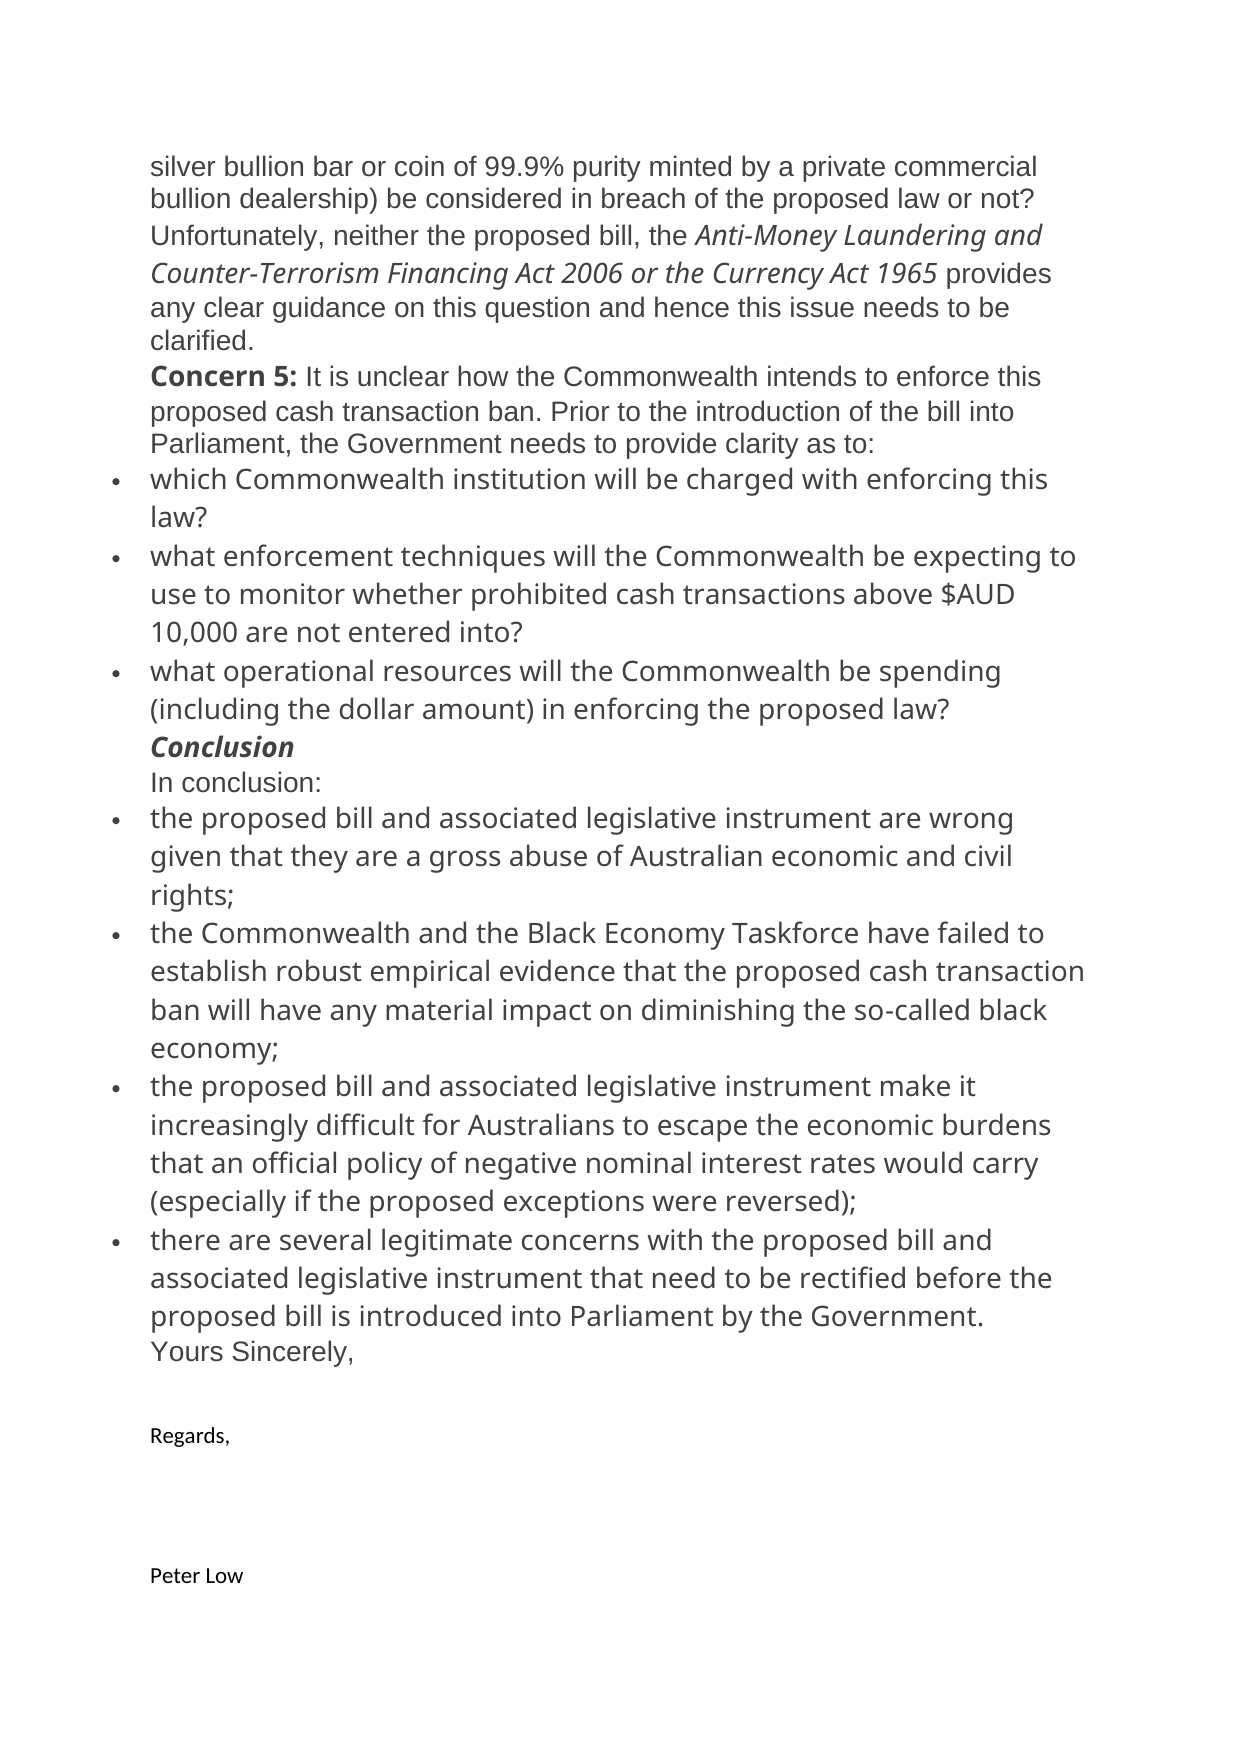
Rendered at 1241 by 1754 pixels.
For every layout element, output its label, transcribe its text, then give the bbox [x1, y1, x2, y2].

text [150, 150, 1090, 215]
text Peter Low [150, 1561, 1090, 1589]
list the Commonwealth and the Black Economy Taskforce have failed to establish robust empirical evidence that the proposed cash transaction ban will have any material impact on diminishing the so-called black economy; [112, 913, 1090, 1067]
list what enforcement techniques will the Commonwealth be expecting to use to monitor whether prohibited cash transactions above $AUD 10,000 are not entered into? [112, 536, 1090, 651]
text Unfortunately, neither the proposed bill, the Anti-Money Laundering and Counter-Terrorism Financing Act 2006 or the Currency Act 1965 provides any clear guidance on this question and hence this issue needs to be clarified. [150, 215, 1090, 356]
list what operational resources will the Commonwealth be spending (including the dollar amount) in enforcing the proposed law? [112, 651, 1090, 728]
list which Commonwealth institution will be charged with enforcing this law? [112, 459, 1090, 536]
list the proposed bill and associated legislative instrument make it increasingly difficult for Australians to escape the economic burdens that an official policy of negative nominal interest rates would carry (especially if the proposed exceptions were reversed); [112, 1067, 1090, 1220]
text Concern 5: It is unclear how the Commonwealth intends to enforce this proposed cash transaction ban. Prior to the introduction of the bill into Parliament, the Government needs to provide clarity as to: [150, 356, 1090, 459]
text Yours Sincerely, [150, 1335, 1090, 1367]
list there are several legitimate concerns with the proposed bill and associated legislative instrument that need to be rectified before the proposed bill is introduced into Parliament by the Government. [112, 1220, 1090, 1335]
text Regards, [150, 1421, 1090, 1449]
text Conclusion [150, 728, 1090, 766]
text In conclusion: [150, 766, 1090, 798]
list the proposed bill and associated legislative instrument are wrong given that they are a gross abuse of Australian economic and civil rights; [112, 798, 1090, 913]
